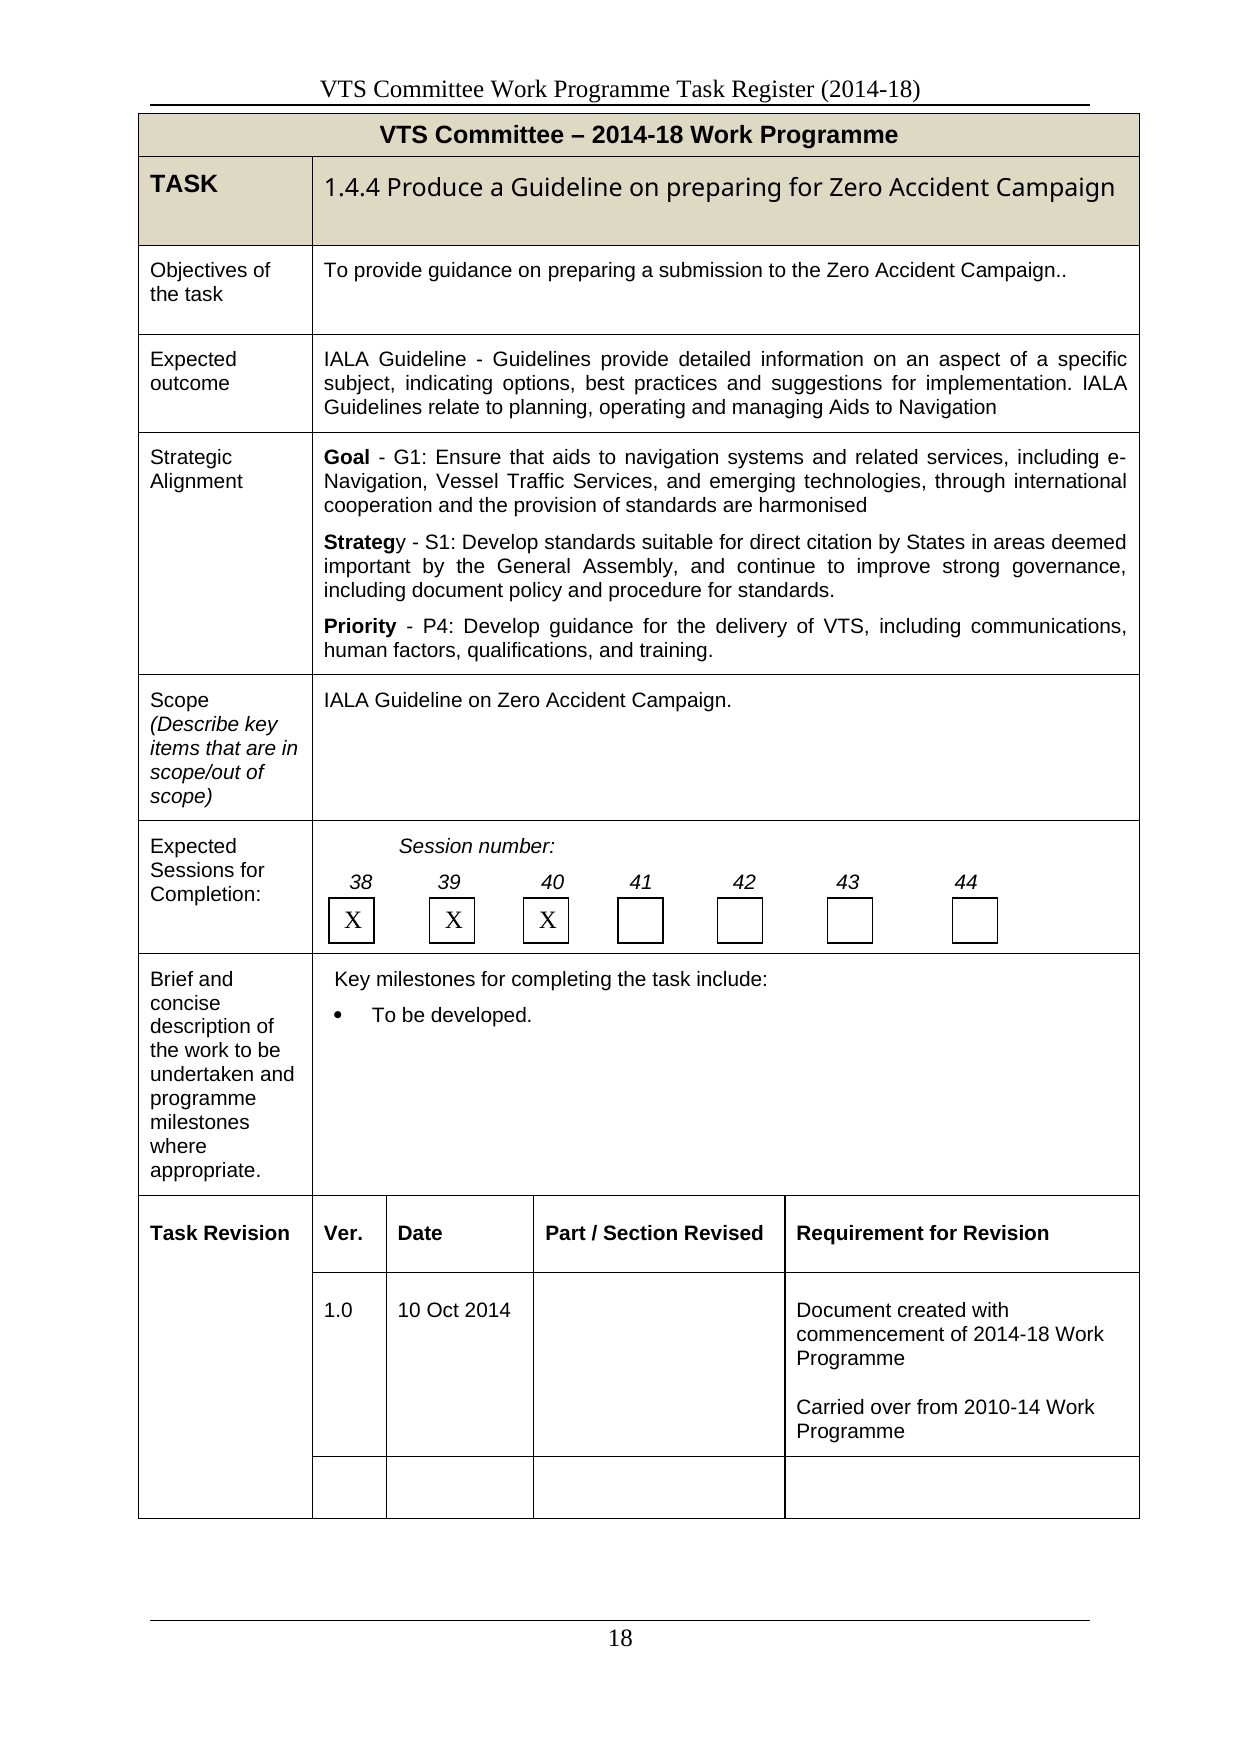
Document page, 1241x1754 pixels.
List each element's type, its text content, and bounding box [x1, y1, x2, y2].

table_cell 10 Oct 2014 [387, 1273, 533, 1456]
table_cell Expected Sessions for Completion: [139, 821, 312, 953]
table_cell Requirement for Revision [786, 1196, 1139, 1272]
table_cell Date [387, 1196, 533, 1272]
table_cell Key milestones for completing the task include: To be developed. [313, 954, 1139, 1194]
table_cell Document created with commencement of 2014-18 Work Programme Carried over from 2010-14 Work Programme [786, 1273, 1139, 1456]
table_cell Task Revision [139, 1196, 312, 1518]
table_cell Ver. [313, 1196, 386, 1272]
table_cell IALA Guideline on Zero Accident Campaign. [313, 675, 1139, 820]
table_cell [534, 1457, 784, 1518]
table_cell 1.0 [313, 1273, 386, 1456]
table_cell Objectives of the task [139, 246, 312, 334]
table_cell TASK [139, 157, 312, 245]
table_cell Goal - G1: Ensure that aids to navigation systems and related services, including e-Navigation, Vessel Traffic Services, and emerging technologies, through international cooperation and the provision of standards are harmonised Strategy - S1: Develop standards suitable for direct citation by States in areas deemed important by the General Assembly, and continue to improve strong governance, including document policy and procedure for standards. Priority - P4: Develop guidance for the delivery of VTS, including communications, human factors, qualifications, and training. [313, 433, 1139, 674]
table_cell To provide guidance on preparing a submission to the Zero Accident Campaign.. [313, 246, 1139, 334]
table_cell Session number: 38 39 40 41 42 43 44 [313, 821, 1139, 953]
table_cell [313, 1457, 386, 1518]
table_cell [387, 1457, 533, 1518]
table_header VTS Committee – 2014-18 Work Programme [139, 114, 1139, 156]
table_cell 1.4.4 Produce a Guideline on preparing for Zero Accident Campaign [313, 157, 1139, 245]
table_cell Brief and concise description of the work to be undertaken and programme milestones where appropriate. [139, 954, 312, 1194]
table_cell Strategic Alignment [139, 433, 312, 674]
table_cell Part / Section Revised [534, 1196, 784, 1272]
table_cell Expected outcome [139, 335, 312, 432]
table_cell IALA Guideline - Guidelines provide detailed information on an aspect of a specific subject, indicating options, best practices and suggestions for implementation. IALA Guidelines relate to planning, operating and managing Aids to Navigation [313, 335, 1139, 432]
table_cell [534, 1273, 784, 1456]
table_cell Scope (Describe key items that are in scope/out of scope) [139, 675, 312, 820]
table_cell [786, 1457, 1139, 1518]
